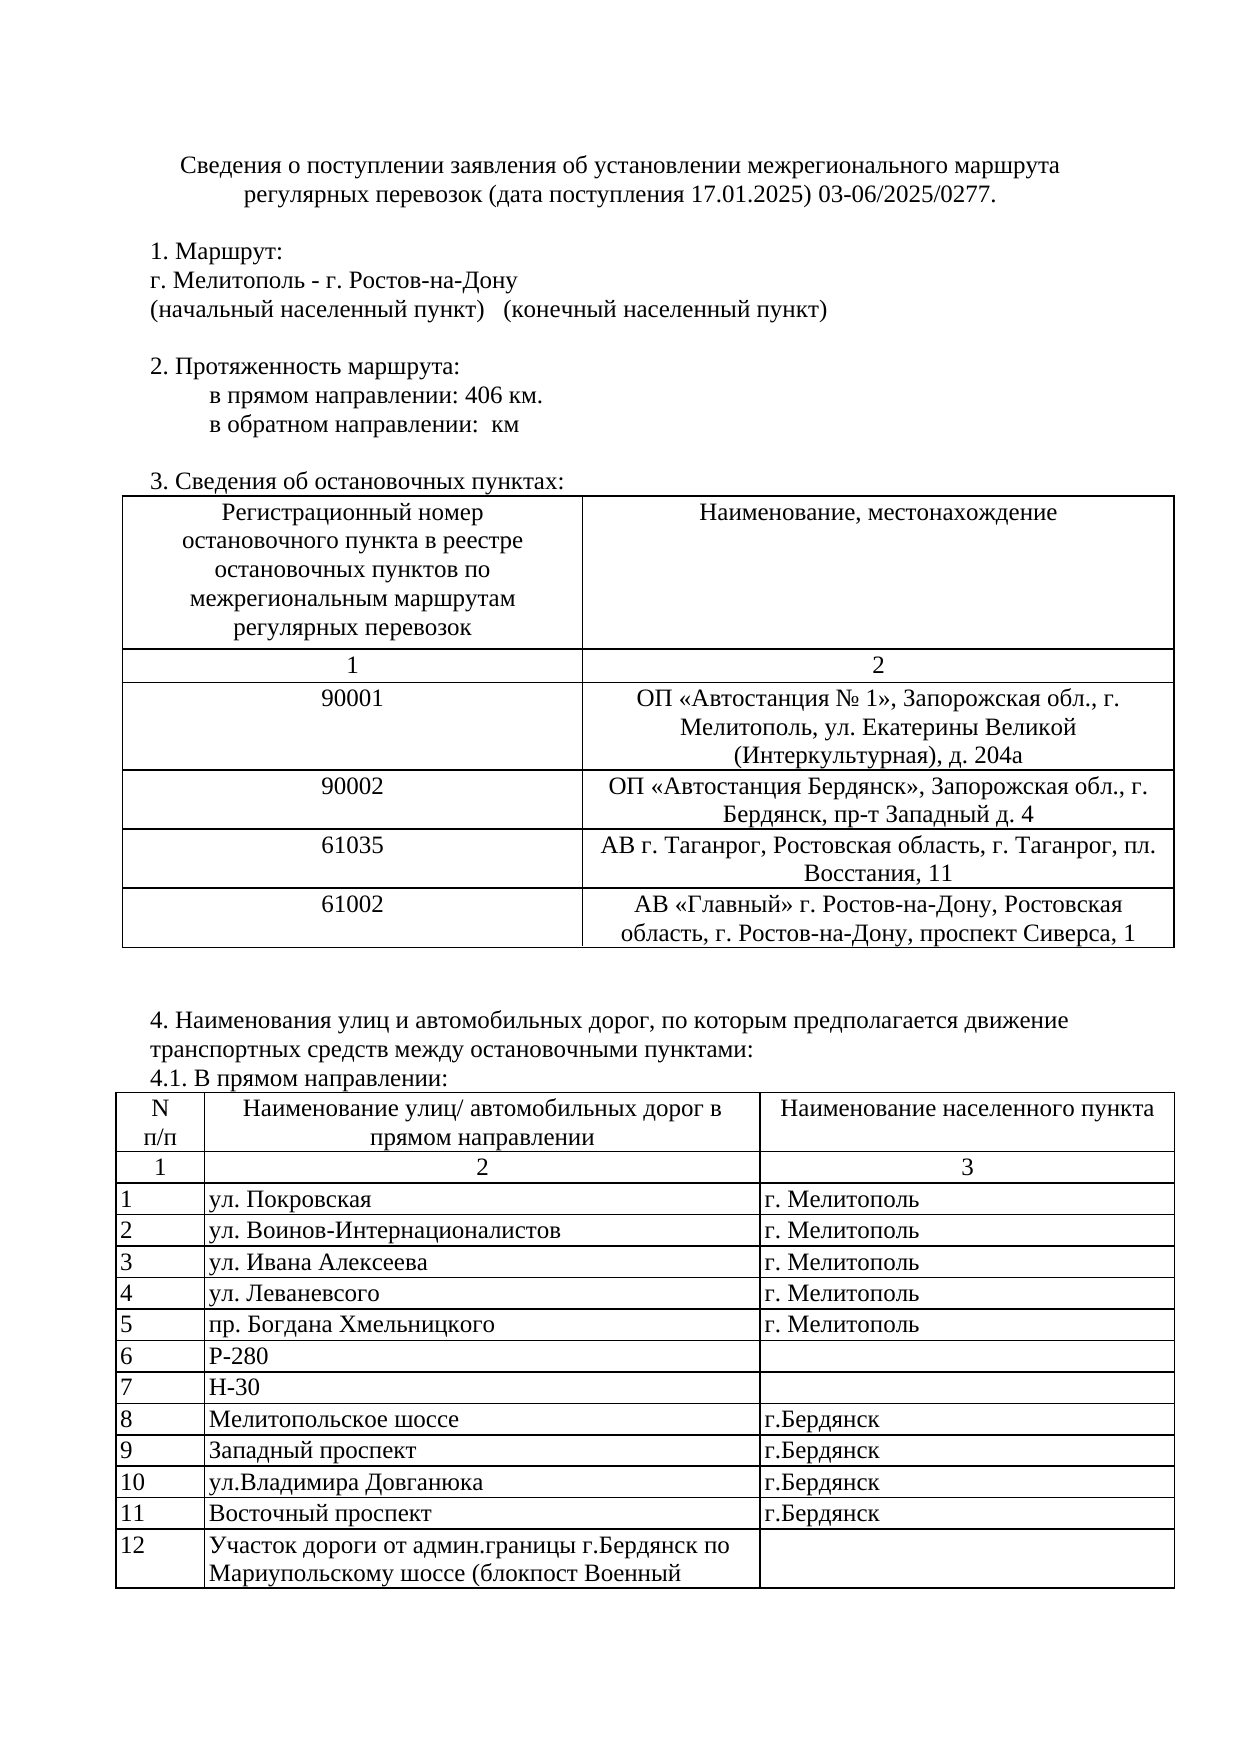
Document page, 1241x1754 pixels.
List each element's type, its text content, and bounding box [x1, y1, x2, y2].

table_cell Н-30 [205, 1373, 759, 1402]
table_header Наименование, местонахождение [583, 497, 1173, 648]
table_cell г.Бердянск [761, 1436, 1174, 1465]
text в обратном направлении: км [150, 409, 1090, 437]
table_cell 4 [117, 1278, 204, 1308]
table_cell ул.Владимира Довганюка [205, 1467, 759, 1497]
table_cell 5 [117, 1310, 204, 1339]
table_cell Мелитопольское шоссе [205, 1404, 759, 1434]
table_cell 90002 [123, 771, 582, 828]
table_cell 9 [117, 1436, 204, 1465]
table_header Наименование населенного пункта [761, 1093, 1174, 1151]
table_cell АВ г. Таганрог, Ростовская область, г. Таганрог, пл. Восстания, 11 [583, 830, 1173, 887]
text г. Мелитополь - г. Ростов-на-Дону [150, 265, 1090, 294]
table_cell 1 [117, 1184, 204, 1214]
text 1. Маршрут: [150, 236, 1090, 265]
table_cell г. Мелитополь [761, 1247, 1174, 1277]
table_cell [761, 1373, 1174, 1402]
table_cell г. Мелитополь [761, 1184, 1174, 1214]
table_cell 61035 [123, 830, 582, 887]
table_cell г.Бердянск [761, 1467, 1174, 1497]
table_cell [761, 1530, 1174, 1587]
text Сведения о поступлении заявления об установлении межрегионального маршрута регулярных перевозок (дата поступления 17.01.2025) 03-06/2025/0277. [150, 150, 1090, 207]
table_cell ОП «Автостанция Бердянск», Запорожская обл., г. Бердянск, пр-т Западный д. 4 [583, 771, 1173, 828]
table_cell ул. Леваневсого [205, 1278, 759, 1308]
table_cell 7 [117, 1373, 204, 1402]
table_cell ОП «Автостанция № 1», Запорожская обл., г. Мелитополь, ул. Екатерины Великой (Интеркультурная), д. 204а [583, 683, 1173, 769]
table_cell 2 [205, 1152, 759, 1182]
table_cell г.Бердянск [761, 1498, 1174, 1528]
table_cell 2 [117, 1215, 204, 1245]
text 4.1. В прямом направлении: [150, 1063, 1090, 1092]
table_cell 8 [117, 1404, 204, 1434]
table_cell 2 [583, 650, 1173, 681]
table_cell 3 [761, 1152, 1174, 1182]
table_cell г. Мелитополь [761, 1310, 1174, 1339]
table_cell 11 [117, 1498, 204, 1528]
table_cell 12 [117, 1530, 204, 1587]
table_cell 90001 [123, 683, 582, 769]
text 4. Наименования улиц и автомобильных дорог, по которым предполагается движение транспортных средств между остановочными пунктами: [150, 1005, 1090, 1063]
table_cell пр. Богдана Хмельницкого [205, 1310, 759, 1339]
table_cell 61002 [123, 889, 582, 946]
text 3. Сведения об остановочных пунктах: [150, 466, 1090, 495]
table_cell Западный проспект [205, 1436, 759, 1465]
table_cell 10 [117, 1467, 204, 1497]
text 2. Протяженность маршрута: [150, 351, 1090, 380]
table_header Наименование улиц/ автомобильных дорог в прямом направлении [205, 1093, 759, 1151]
text в прямом направлении: 406 км. [150, 380, 1090, 409]
table_cell 6 [117, 1341, 204, 1371]
table_cell ул. Покровская [205, 1184, 759, 1214]
table_header N п/п [117, 1093, 204, 1151]
table_cell Восточный проспект [205, 1498, 759, 1528]
table_cell г. Мелитополь [761, 1215, 1174, 1245]
table_cell 1 [123, 650, 582, 681]
table_cell г. Мелитополь [761, 1278, 1174, 1308]
table_cell ул. Ивана Алексеева [205, 1247, 759, 1277]
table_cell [205, 1530, 759, 1587]
table_cell 3 [117, 1247, 204, 1277]
text (начальный населенный пункт) (конечный населенный пункт) [150, 294, 1090, 322]
table_cell 1 [117, 1152, 204, 1182]
table_cell [761, 1341, 1174, 1371]
table_cell АВ «Главный» г. Ростов-на-Дону, Ростовская область, г. Ростов-на-Дону, проспект Сиверса, 1 [583, 889, 1173, 946]
table_cell г.Бердянск [761, 1404, 1174, 1434]
table_header Регистрационный номер остановочного пункта в реестре остановочных пунктов по межрегиональным маршрутам регулярных перевозок [123, 497, 582, 648]
table_cell ул. Воинов-Интернационалистов [205, 1215, 759, 1245]
table_cell Р-280 [205, 1341, 759, 1371]
